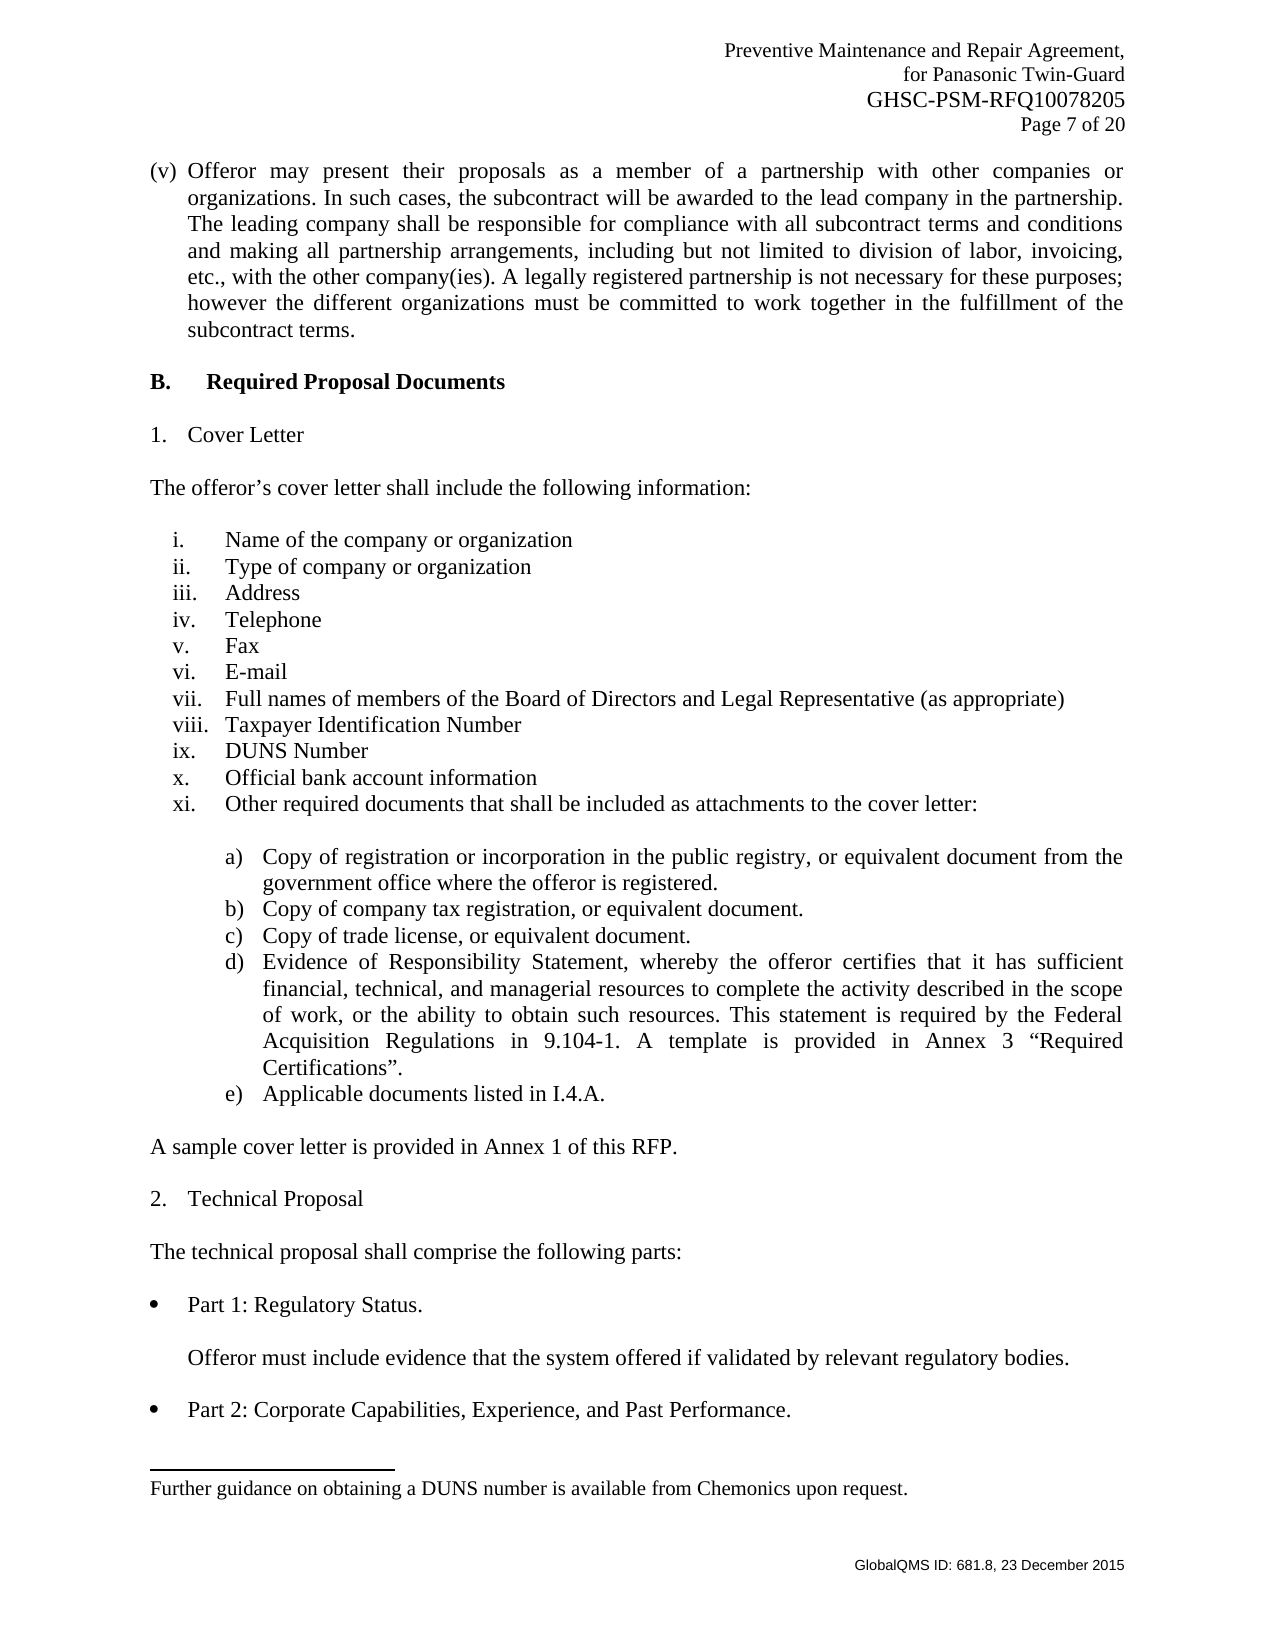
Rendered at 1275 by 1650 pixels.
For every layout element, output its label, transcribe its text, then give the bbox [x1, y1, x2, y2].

list Type of company or organization [172, 553, 1125, 579]
list Telephone [172, 606, 1125, 632]
list Offeror may present their proposals as a member of a partnership with other companies or organizations. In such cases, the subcontract will be awarded to the lead company in the partnership. The leading company shall be responsible for compliance with all subcontract terms and conditions and making all partnership arrangements, including but not limited to division of labor, invoicing, etc., with the other company(ies). A legally registered partnership is not necessary for these purposes; however the different organizations must be committed to work together in the fulfillment of the subcontract terms. [150, 158, 1125, 342]
list Name of the company or organization [172, 527, 1125, 553]
list DUNS Number [172, 737, 1125, 764]
list Copy of company tax registration, or equivalent document. [225, 896, 1125, 922]
list Copy of registration or incorporation in the public registry, or equivalent document from the government office where the offeror is registered. [225, 843, 1125, 896]
list Taxpayer Identification Number [172, 711, 1125, 737]
list Required Proposal Documents [150, 368, 1125, 395]
list Cover Letter [150, 421, 1125, 447]
text The technical proposal shall comprise the following parts: [150, 1238, 1125, 1264]
list Official bank account information [172, 764, 1125, 790]
list Fax [172, 632, 1125, 658]
list Applicable documents listed in I.4.A. [225, 1080, 1125, 1106]
list E-mail [172, 658, 1125, 685]
list Copy of trade license, or equivalent document. [225, 922, 1125, 948]
text A sample cover letter is provided in Annex 1 of this RFP. [150, 1133, 1125, 1159]
list Part 1: Regulatory Status. [150, 1291, 1125, 1317]
list Address [172, 579, 1125, 606]
text Offeror must include evidence that the system offered if validated by relevant regulatory bodies. [187, 1343, 1125, 1370]
list Full names of members of the Board of Directors and Legal Representative (as appropriate) [172, 685, 1125, 711]
list Other required documents that shall be included as attachments to the cover letter: [172, 790, 1125, 816]
text The offeror’s cover letter shall include the following information: [150, 474, 1125, 500]
list Technical Proposal [150, 1185, 1125, 1212]
list Part 2: Corporate Capabilities, Experience, and Past Performance. [150, 1396, 1125, 1423]
list Evidence of Responsibility Statement, whereby the offeror certifies that it has sufficient financial, technical, and managerial resources to complete the activity described in the scope of work, or the ability to obtain such resources. This statement is required by the Federal Acquisition Regulations in 9.104-1. A template is provided in Annex 3 “Required Certifications”. [225, 948, 1125, 1080]
